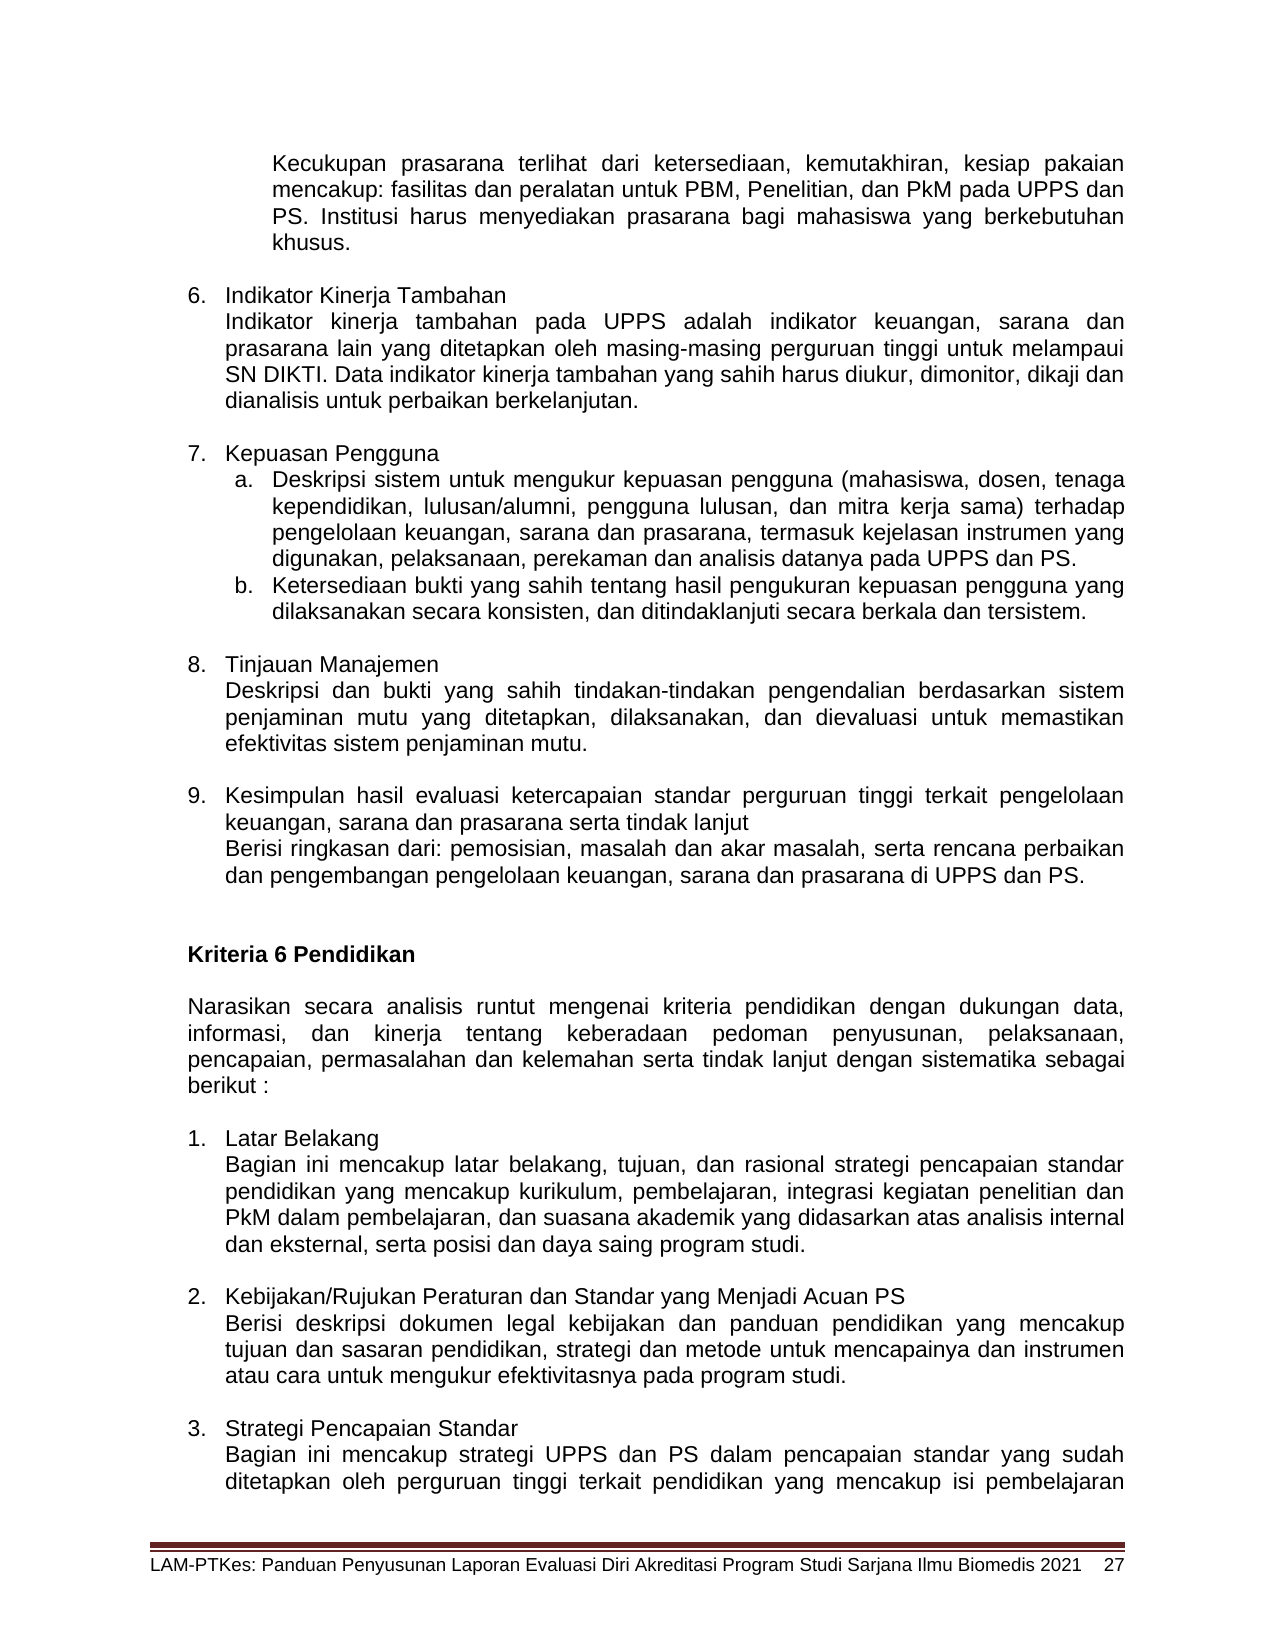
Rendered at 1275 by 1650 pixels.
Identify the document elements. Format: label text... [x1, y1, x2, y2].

list Strategi Pencapaian Standar [187, 1415, 1125, 1441]
list Latar Belakang [187, 1125, 1125, 1151]
text Bagian ini mencakup latar belakang, tujuan, dan rasional strategi pencapaian standar pendidikan yang mencakup kurikulum, pembelajaran, integrasi kegiatan penelitian dan PkM dalam pembelajaran, dan suasana akademik yang didasarkan atas analisis internal dan eksternal, serta posisi dan daya saing program studi. [225, 1151, 1125, 1257]
list Deskripsi sistem untuk mengukur kepuasan pengguna (mahasiswa, dosen, tenaga kependidikan, lulusan/alumni, pengguna lulusan, dan mitra kerja sama) terhadap pengelolaan keuangan, sarana dan prasarana, termasuk kejelasan instrumen yang digunakan, pelaksanaan, perekaman dan analisis datanya pada UPPS dan PS. [234, 466, 1125, 572]
list Kesimpulan hasil evaluasi ketercapaian standar perguruan tinggi terkait pengelolaan keuangan, sarana dan prasarana serta tindak lanjut [187, 782, 1125, 835]
text Narasikan secara analisis runtut mengenai kriteria pendidikan dengan dukungan data, informasi, dan kinerja tentang keberadaan pedoman penyusunan, pelaksanaan, pencapaian, permasalahan dan kelemahan serta tindak lanjut dengan sistematika sebagai berikut : [187, 993, 1125, 1099]
subtitle Kriteria 6 Pendidikan [187, 941, 1125, 967]
list Ketersediaan bukti yang sahih tentang hasil pengukuran kepuasan pengguna yang dilaksanakan secara konsisten, dan ditindaklanjuti secara berkala dan tersistem. [234, 572, 1125, 624]
text Berisi deskripsi dokumen legal kebijakan dan panduan pendidikan yang mencakup tujuan dan sasaran pendidikan, strategi dan metode untuk mencapainya dan instrumen atau cara untuk mengukur efektivitasnya pada program studi. [225, 1309, 1125, 1389]
list Kepuasan Pengguna [187, 440, 1125, 466]
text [225, 1441, 1125, 1494]
text Berisi ringkasan dari: pemosisian, masalah dan akar masalah, serta rencana perbaikan dan pengembangan pengelolaan keuangan, sarana dan prasarana di UPPS dan PS. [225, 835, 1125, 888]
text Kecukupan prasarana terlihat dari ketersediaan, kemutakhiran, kesiap pakaian mencakup: fasilitas dan peralatan untuk PBM, Penelitian, dan PkM pada UPPS dan PS. Institusi harus menyediakan prasarana bagi mahasiswa yang berkebutuhan khusus. [272, 150, 1125, 255]
list Kebijakan/Rujukan Peraturan dan Standar yang Menjadi Acuan PS [187, 1283, 1125, 1309]
list Indikator Kinerja Tambahan [187, 282, 1125, 308]
text Indikator kinerja tambahan pada UPPS adalah indikator keuangan, sarana dan prasarana lain yang ditetapkan oleh masing-masing perguruan tinggi untuk melampaui SN DIKTI. Data indikator kinerja tambahan yang sahih harus diukur, dimonitor, dikaji dan dianalisis untuk perbaikan berkelanjutan. [225, 308, 1125, 413]
text Deskripsi dan bukti yang sahih tindakan-tindakan pengendalian berdasarkan sistem penjaminan mutu yang ditetapkan, dilaksanakan, dan dievaluasi untuk memastikan efektivitas sistem penjaminan mutu. [225, 677, 1125, 756]
list Tinjauan Manajemen [187, 651, 1125, 677]
